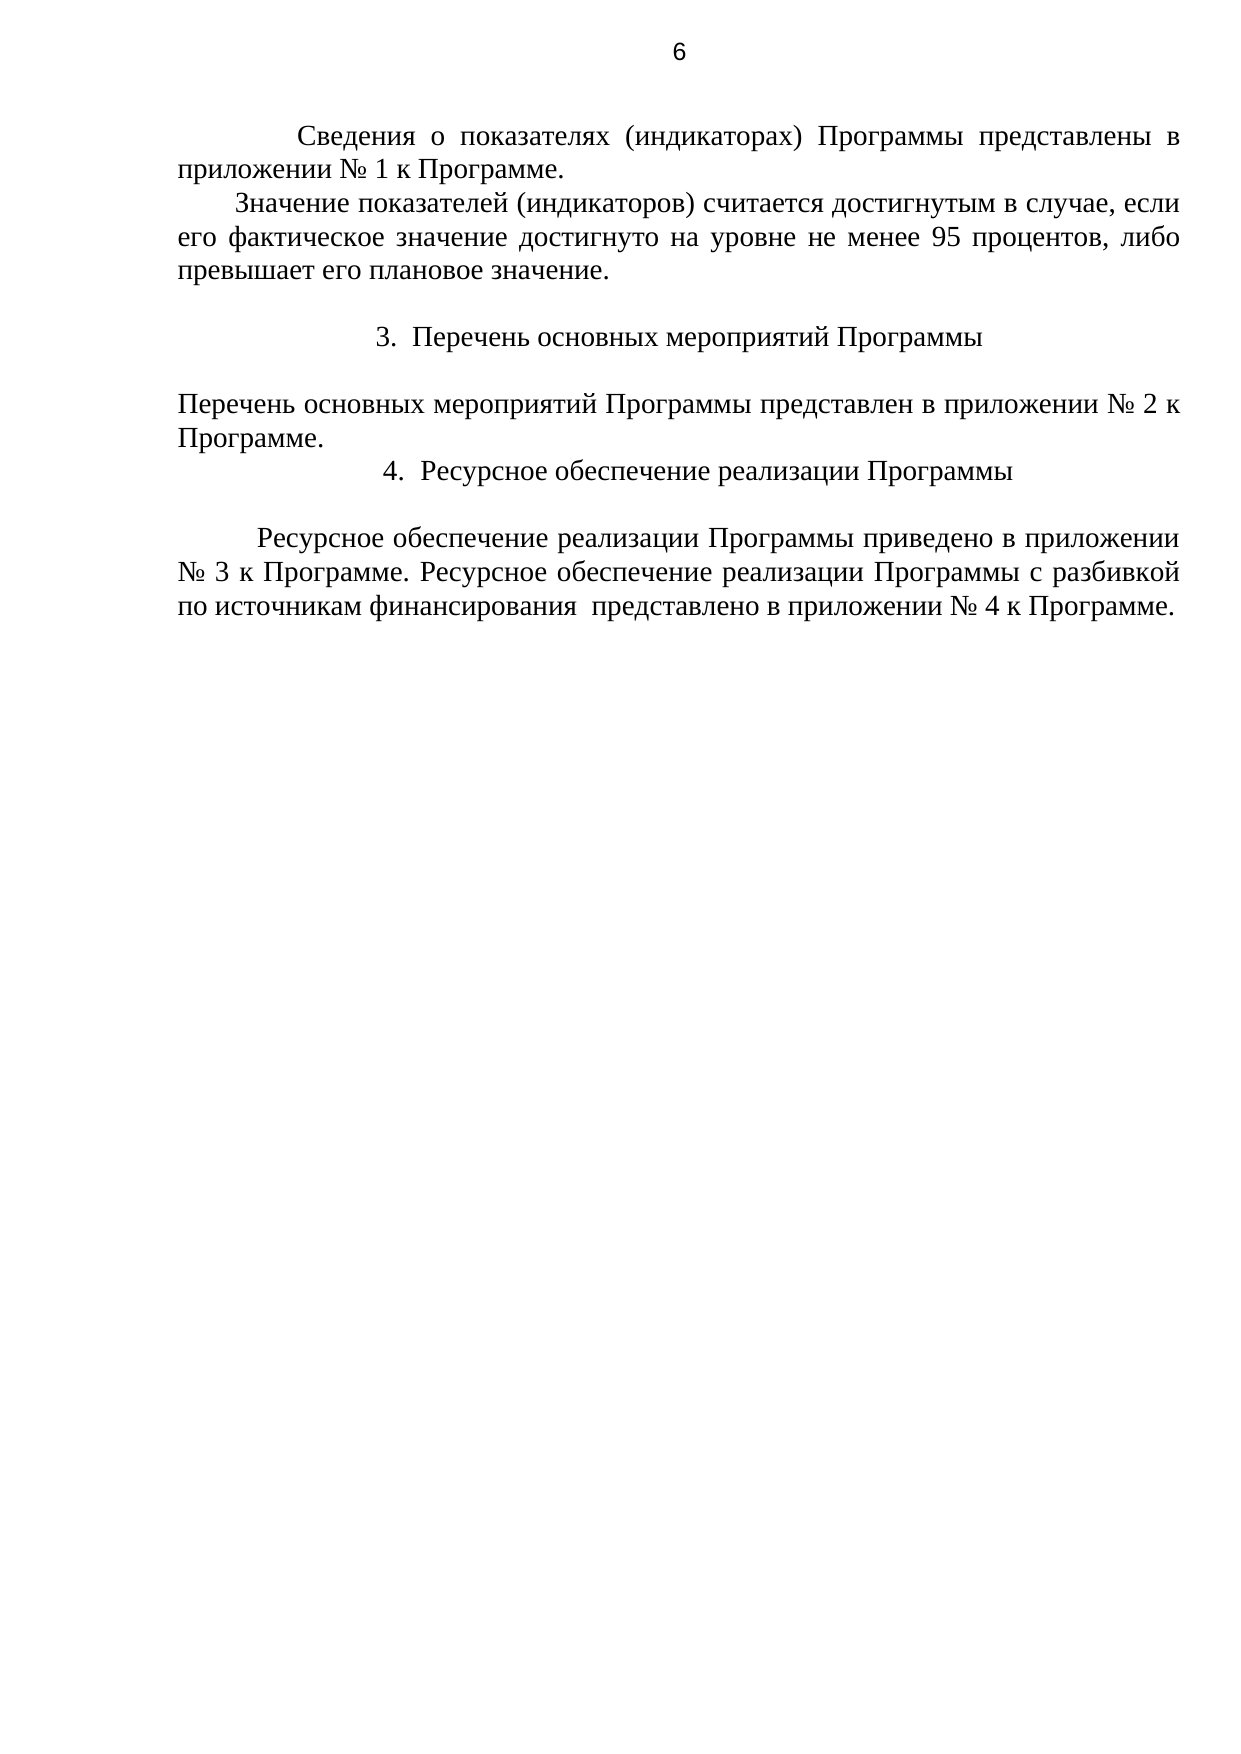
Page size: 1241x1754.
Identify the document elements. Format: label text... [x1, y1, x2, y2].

text Сведения о показателях (индикаторах) Программы представлены в приложении № 1 к Программе. [177, 118, 1181, 185]
text Перечень основных мероприятий Программы представлен в приложении № 2 к Программе. [177, 386, 1181, 453]
text 3. Перечень основных мероприятий Программы [177, 319, 1181, 353]
text Ресурсное обеспечение реализации Программы приведено в приложении № 3 к Программе. Ресурсное обеспечение реализации Программы с разбивкой по источникам финансирования представлено в приложении № 4 к Программе. [177, 521, 1181, 621]
list Ресурсное обеспечение реализации Программы [215, 453, 1181, 487]
text Значение показателей (индикаторов) считается достигнутым в случае, если его фактическое значение достигнуто на уровне не менее 95 процентов, либо превышает его плановое значение. [177, 185, 1181, 286]
